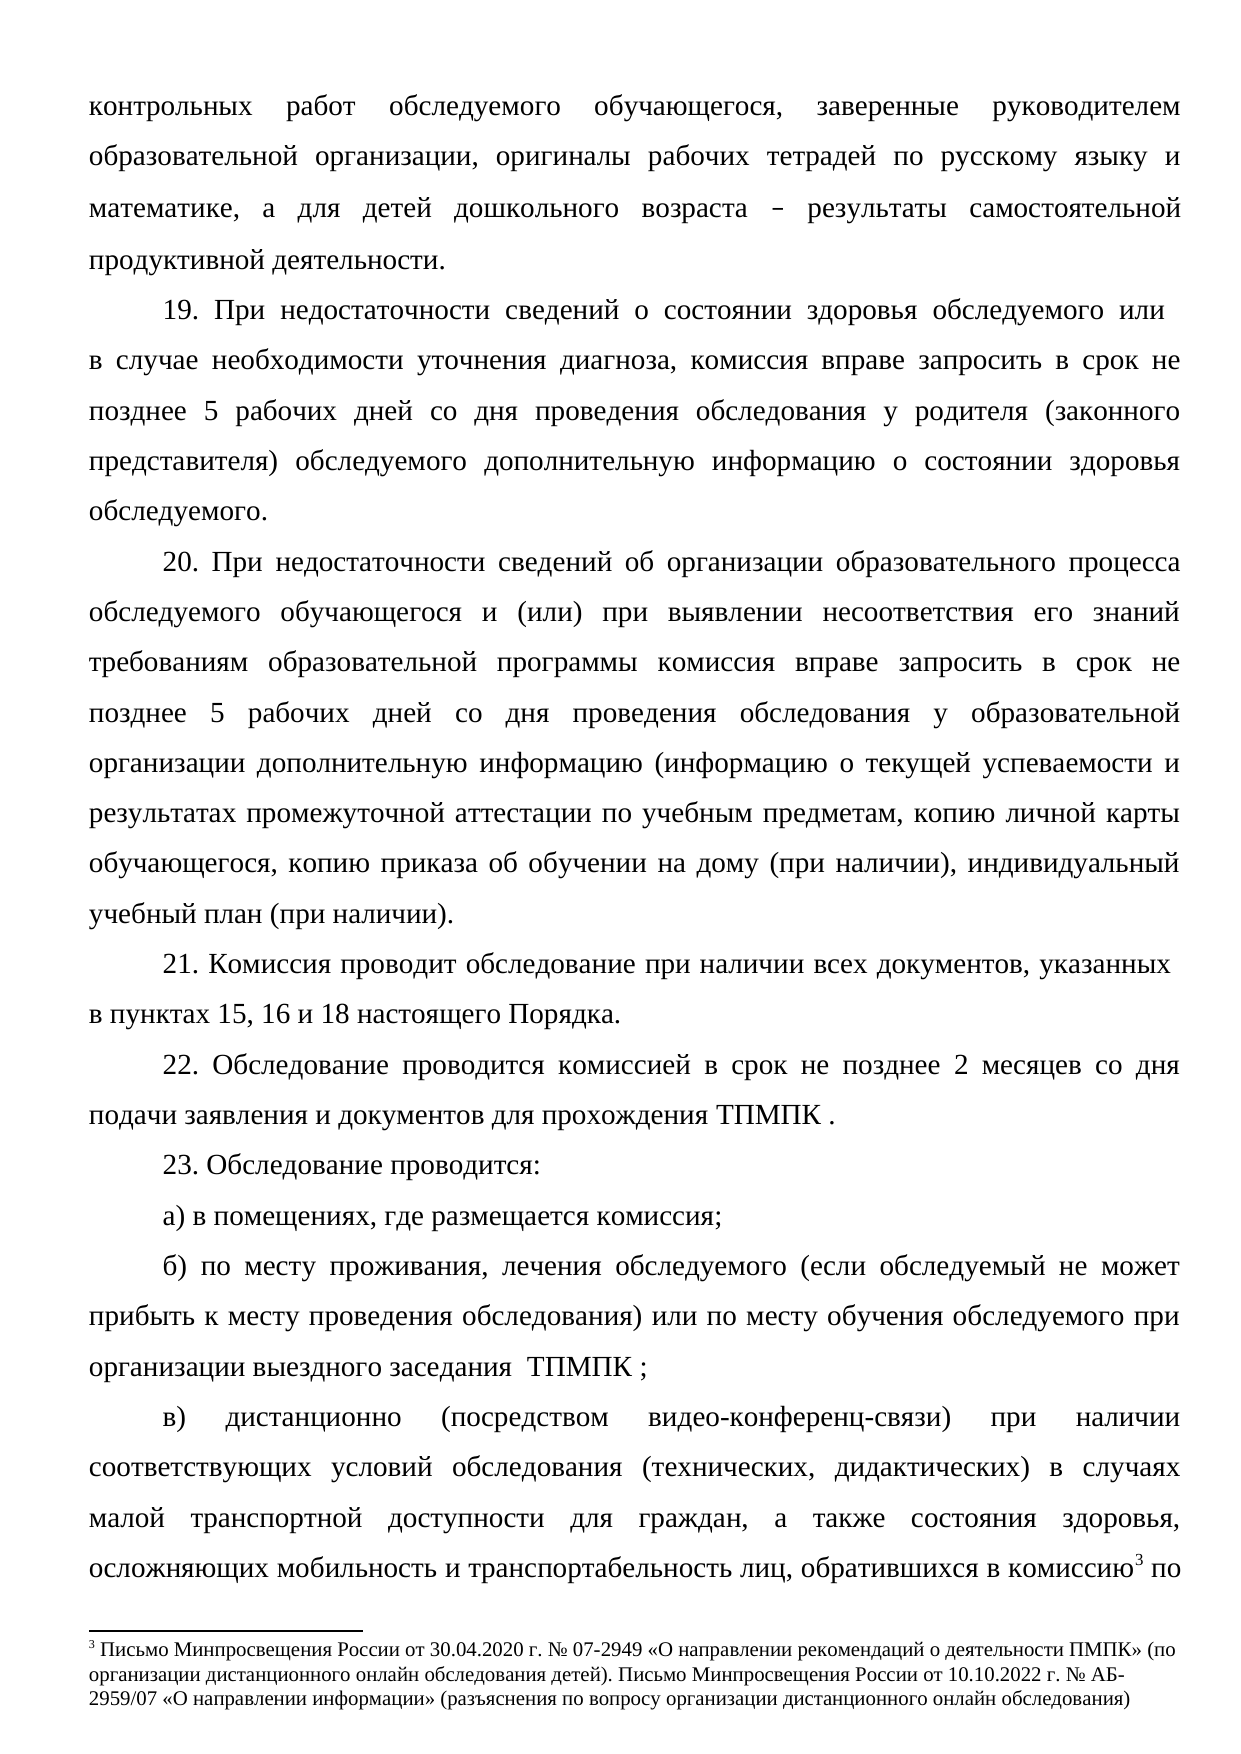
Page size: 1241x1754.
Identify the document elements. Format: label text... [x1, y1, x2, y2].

text 23. Обследование проводится: [89, 1147, 1181, 1181]
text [89, 88, 1181, 275]
text 22. Обследование проводится комиссией в срок не позднее 2 месяцев со дня подачи заявления и документов для прохождения ТПМПК . [89, 1047, 1181, 1131]
text 21. Комиссия проводит обследование при наличии всех документов, указанных в пунктах 15, 16 и 18 настоящего Порядка. [89, 946, 1181, 1030]
text б) по месту проживания, лечения обследуемого (если обследуемый не может прибыть к месту проведения обследования) или по месту обучения обследуемого при организации выездного заседания ТПМПК ; [89, 1248, 1181, 1382]
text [89, 1399, 1181, 1583]
text 20. При недостаточности сведений об организации образовательного процесса обследуемого обучающегося и (или) при выявлении несоответствия его знаний требованиям образовательной программы комиссия вправе запросить в срок не позднее 5 рабочих дней со дня проведения обследования у образовательной организации дополнительную информацию (информацию о текущей успеваемости и результатах промежуточной аттестации по учебным предметам, копию личной карты обучающегося, копию приказа об обучении на дому (при наличии), индивидуальный учебный план (при наличии). [89, 544, 1181, 929]
text а) в помещениях, где размещается комиссия; [89, 1198, 1181, 1231]
text 19. При недостаточности сведений о состоянии здоровья обследуемого или в случае необходимости уточнения диагноза, комиссия вправе запросить в срок не позднее 5 рабочих дней со дня проведения обследования у родителя (законного представителя) обследуемого дополнительную информацию о состоянии здоровья обследуемого. [89, 292, 1181, 527]
